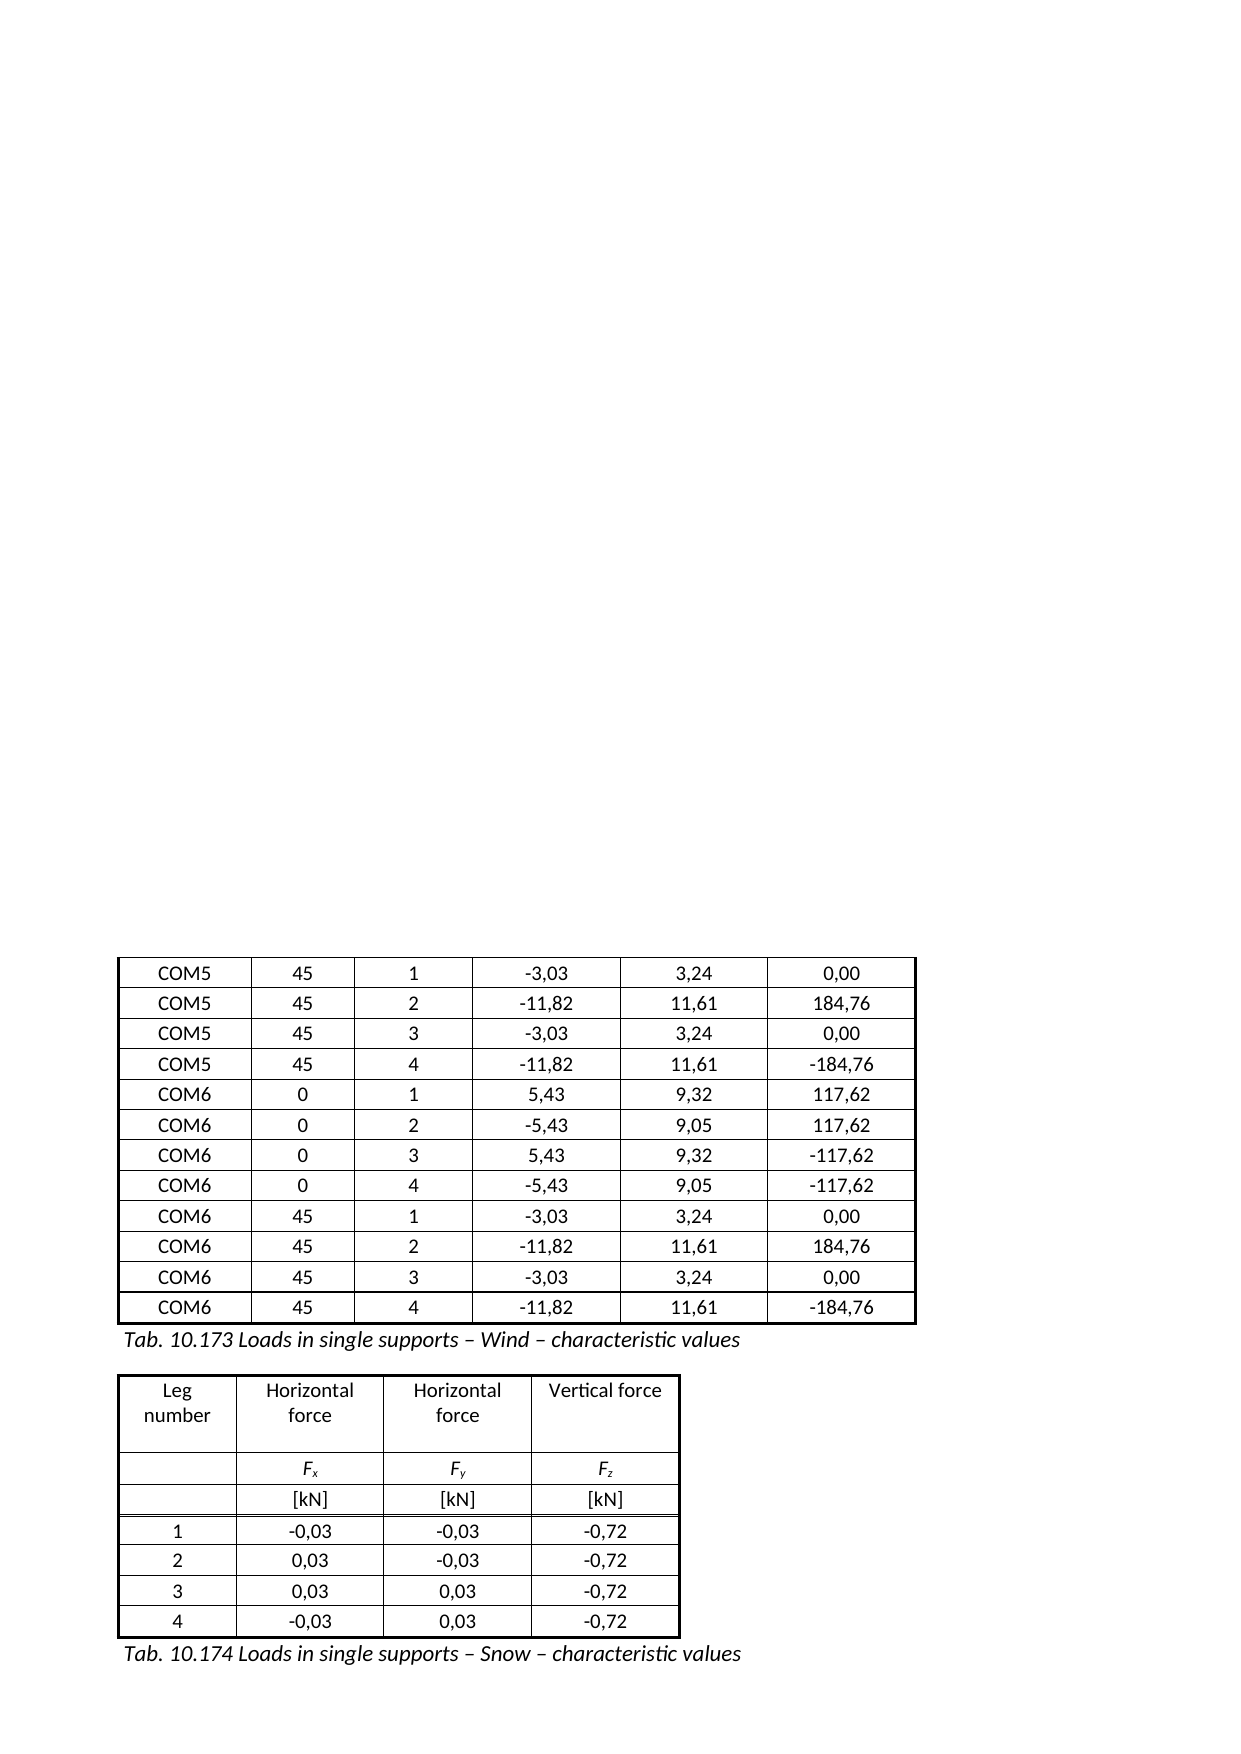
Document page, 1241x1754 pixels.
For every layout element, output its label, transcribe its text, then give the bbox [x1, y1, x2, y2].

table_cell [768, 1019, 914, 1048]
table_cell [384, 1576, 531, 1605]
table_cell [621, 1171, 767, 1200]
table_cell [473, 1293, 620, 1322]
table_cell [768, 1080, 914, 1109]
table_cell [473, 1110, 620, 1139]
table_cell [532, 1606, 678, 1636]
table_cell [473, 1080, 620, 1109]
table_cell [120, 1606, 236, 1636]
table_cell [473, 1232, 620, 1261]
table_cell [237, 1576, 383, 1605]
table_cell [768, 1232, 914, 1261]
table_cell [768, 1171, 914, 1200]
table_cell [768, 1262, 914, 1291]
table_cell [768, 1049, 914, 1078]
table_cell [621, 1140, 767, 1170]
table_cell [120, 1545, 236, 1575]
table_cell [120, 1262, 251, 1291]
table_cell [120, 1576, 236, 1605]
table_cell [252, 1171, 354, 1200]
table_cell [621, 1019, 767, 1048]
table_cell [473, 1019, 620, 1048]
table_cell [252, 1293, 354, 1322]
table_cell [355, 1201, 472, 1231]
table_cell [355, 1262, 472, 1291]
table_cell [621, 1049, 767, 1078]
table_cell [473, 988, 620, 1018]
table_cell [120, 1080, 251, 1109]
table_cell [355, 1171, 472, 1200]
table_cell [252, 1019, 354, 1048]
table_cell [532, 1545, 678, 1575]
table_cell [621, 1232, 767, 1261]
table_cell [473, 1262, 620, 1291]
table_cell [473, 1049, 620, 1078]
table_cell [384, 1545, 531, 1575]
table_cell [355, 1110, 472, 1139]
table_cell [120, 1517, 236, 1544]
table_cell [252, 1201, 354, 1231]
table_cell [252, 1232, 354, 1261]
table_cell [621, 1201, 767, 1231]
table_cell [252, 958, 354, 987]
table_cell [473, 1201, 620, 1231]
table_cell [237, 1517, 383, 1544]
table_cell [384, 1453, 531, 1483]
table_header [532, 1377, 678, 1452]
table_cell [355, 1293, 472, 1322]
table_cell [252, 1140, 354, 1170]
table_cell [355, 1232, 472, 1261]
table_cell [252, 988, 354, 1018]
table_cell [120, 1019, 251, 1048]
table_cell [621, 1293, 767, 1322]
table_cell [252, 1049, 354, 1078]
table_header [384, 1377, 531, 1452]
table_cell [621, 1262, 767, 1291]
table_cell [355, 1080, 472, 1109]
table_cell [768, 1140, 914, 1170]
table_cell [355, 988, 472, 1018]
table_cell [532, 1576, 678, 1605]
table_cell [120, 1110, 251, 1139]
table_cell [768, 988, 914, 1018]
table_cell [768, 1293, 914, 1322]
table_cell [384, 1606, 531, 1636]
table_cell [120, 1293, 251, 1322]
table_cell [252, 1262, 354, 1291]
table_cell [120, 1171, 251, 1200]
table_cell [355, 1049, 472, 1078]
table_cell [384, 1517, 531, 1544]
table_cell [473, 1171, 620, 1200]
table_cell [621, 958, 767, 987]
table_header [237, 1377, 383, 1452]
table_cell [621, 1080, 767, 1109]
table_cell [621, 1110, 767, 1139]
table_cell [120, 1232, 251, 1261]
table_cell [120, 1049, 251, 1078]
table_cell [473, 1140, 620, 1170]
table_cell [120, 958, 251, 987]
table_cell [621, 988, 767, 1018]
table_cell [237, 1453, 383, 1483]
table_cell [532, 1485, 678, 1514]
text Tab. 10.5 Loads in single supports – Snow – characteristic values [118, 1639, 1146, 1667]
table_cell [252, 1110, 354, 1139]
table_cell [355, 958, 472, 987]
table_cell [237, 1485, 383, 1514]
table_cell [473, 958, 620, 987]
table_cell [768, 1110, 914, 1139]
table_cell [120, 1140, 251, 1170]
text Tab. 10.4 Loads in single supports – Wind – characteristic values [118, 1325, 1146, 1353]
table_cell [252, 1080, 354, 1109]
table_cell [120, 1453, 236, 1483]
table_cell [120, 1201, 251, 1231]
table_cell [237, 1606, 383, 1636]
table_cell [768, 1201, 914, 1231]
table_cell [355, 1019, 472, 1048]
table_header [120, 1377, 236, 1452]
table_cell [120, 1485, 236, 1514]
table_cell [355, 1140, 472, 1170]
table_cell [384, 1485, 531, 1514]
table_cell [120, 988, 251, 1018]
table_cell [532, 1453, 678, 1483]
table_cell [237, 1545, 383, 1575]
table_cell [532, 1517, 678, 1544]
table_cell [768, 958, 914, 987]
